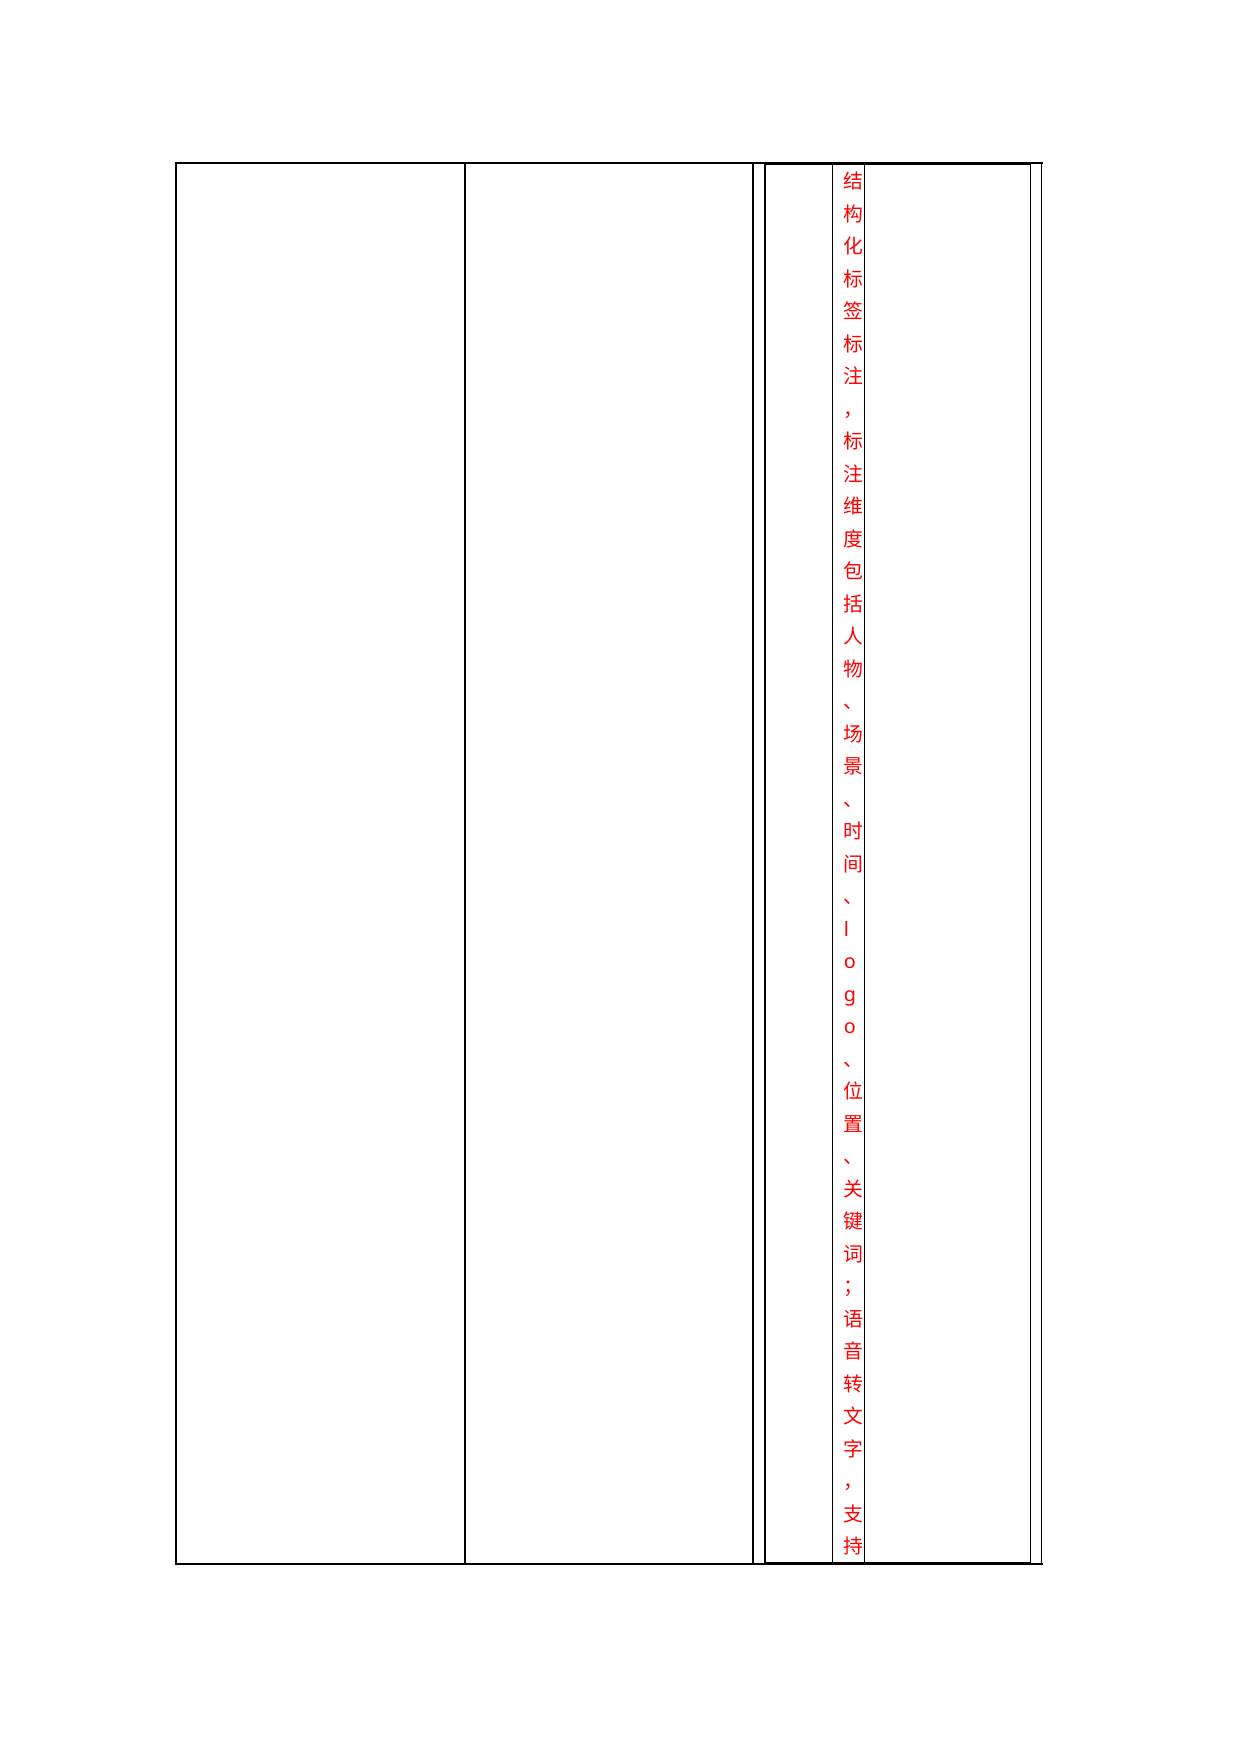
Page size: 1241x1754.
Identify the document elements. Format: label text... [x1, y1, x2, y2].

table_cell [754, 164, 764, 1563]
table_cell 1 [177, 164, 464, 1563]
table_cell [1031, 164, 1041, 1563]
table_cell [833, 165, 864, 1562]
table_cell [766, 165, 832, 1562]
table_cell [865, 165, 1030, 1562]
table_cell [466, 164, 752, 1563]
